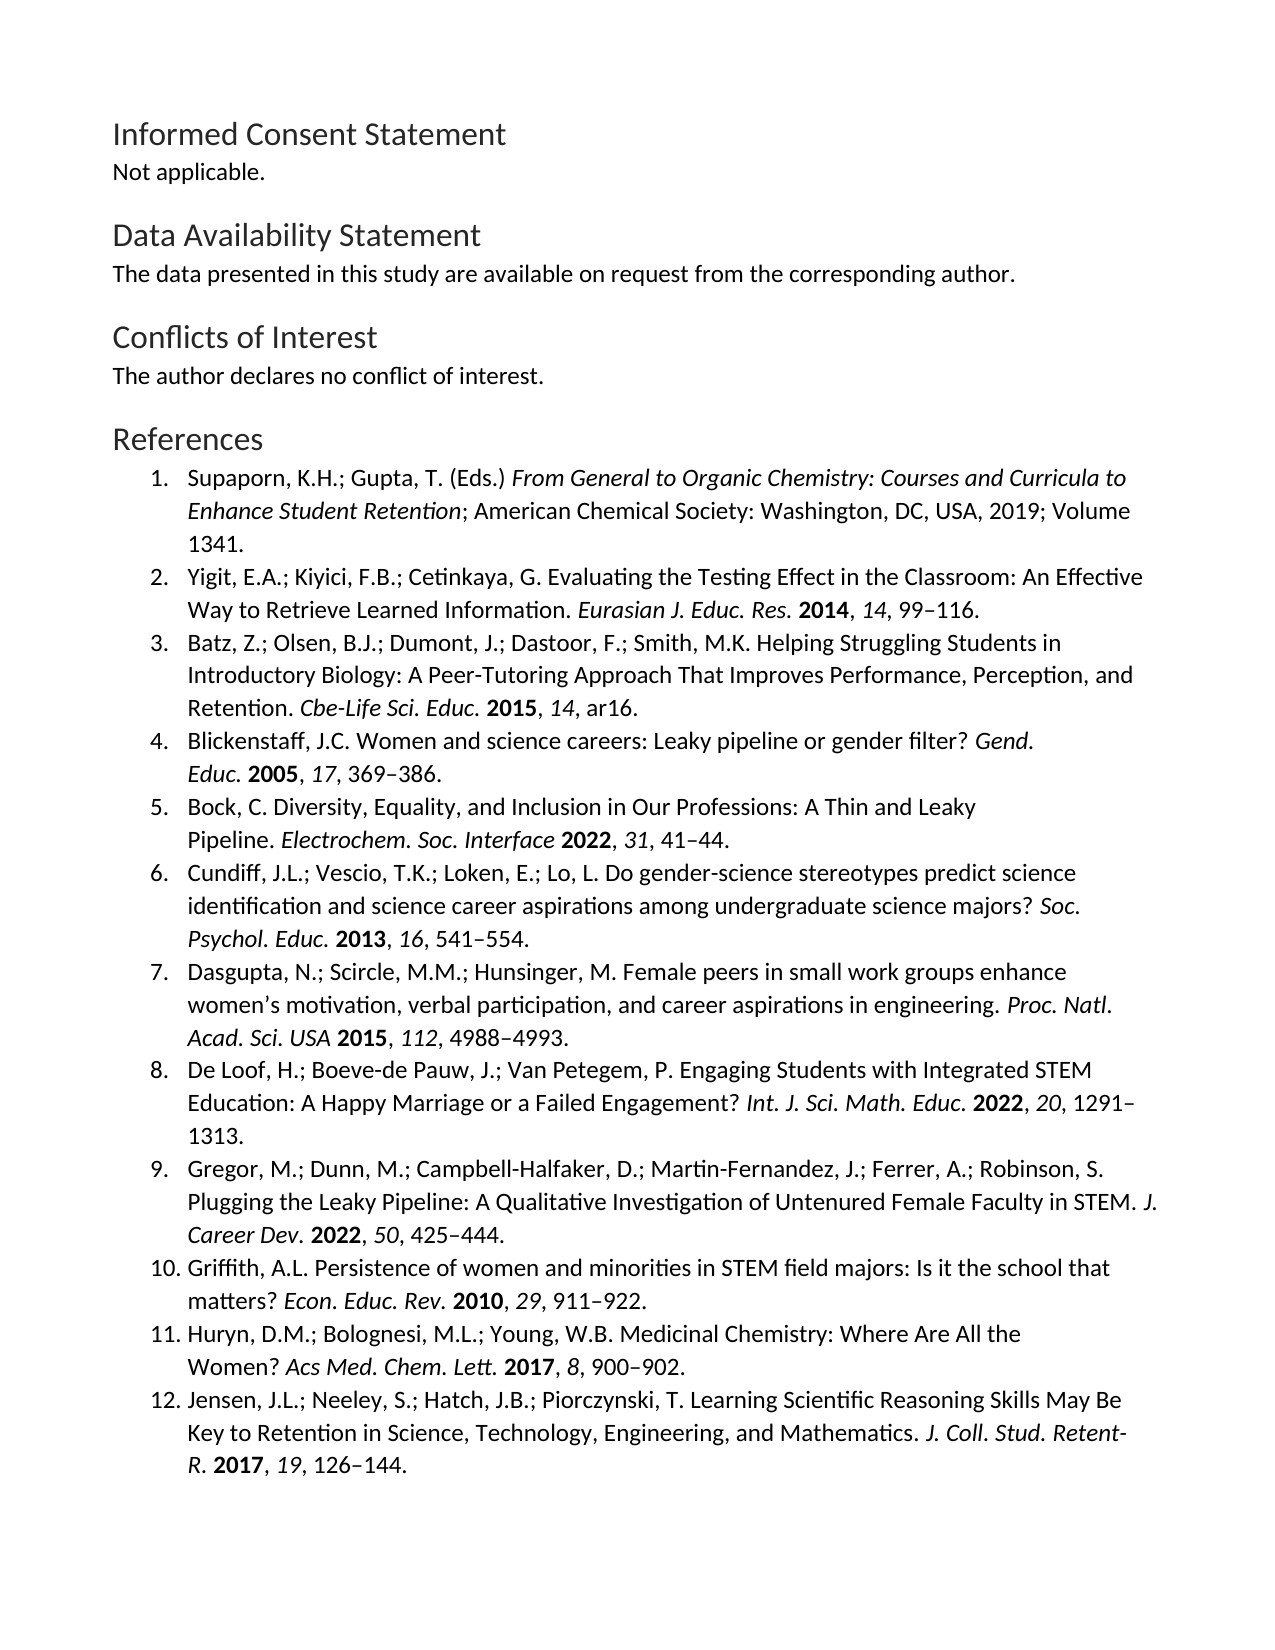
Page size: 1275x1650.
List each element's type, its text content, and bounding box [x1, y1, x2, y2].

subtitle References [112, 418, 1162, 459]
list Supaporn, K.H.; Gupta, T. (Eds.) From General to Organic Chemistry: Courses and Curricula to Enhance Student Retention; American Chemical Society: Washington, DC, USA, 2019; Volume 1341. [150, 462, 1162, 558]
list Huryn, D.M.; Bolognesi, M.L.; Young, W.B. Medicinal Chemistry: Where Are All the Women? Acs Med. Chem. Lett. 2017, 8, 900–902. [150, 1318, 1162, 1381]
text Not applicable. [112, 156, 1162, 187]
list Yigit, E.A.; Kiyici, F.B.; Cetinkaya, G. Evaluating the Testing Effect in the Classroom: An Effective Way to Retrieve Learned Information. Eurasian J. Educ. Res. 2014, 14, 99–116. [150, 561, 1162, 624]
list Bock, C. Diversity, Equality, and Inclusion in Our Professions: A Thin and Leaky Pipeline. Electrochem. Soc. Interface 2022, 31, 41–44. [150, 791, 1162, 855]
text The data presented in this study are available on request from the corresponding author. [112, 258, 1162, 289]
subtitle Informed Consent Statement [112, 112, 1162, 153]
subtitle Conflicts of Interest [112, 316, 1162, 357]
list De Loof, H.; Boeve-de Pauw, J.; Van Petegem, P. Engaging Students with Integrated STEM Education: A Happy Marriage or a Failed Engagement? Int. J. Sci. Math. Educ. 2022, 20, 1291–1313. [150, 1054, 1162, 1151]
list Dasgupta, N.; Scircle, M.M.; Hunsinger, M. Female peers in small work groups enhance women’s motivation, verbal participation, and career aspirations in engineering. Proc. Natl. Acad. Sci. USA 2015, 112, 4988–4993. [150, 956, 1162, 1052]
list Gregor, M.; Dunn, M.; Campbell-Halfaker, D.; Martin-Fernandez, J.; Ferrer, A.; Robinson, S. Plugging the Leaky Pipeline: A Qualitative Investigation of Untenured Female Faculty in STEM. J. Career Dev. 2022, 50, 425–444. [150, 1153, 1162, 1250]
list Griffith, A.L. Persistence of women and minorities in STEM field majors: Is it the school that matters? Econ. Educ. Rev. 2010, 29, 911–922. [150, 1252, 1162, 1316]
subtitle Data Availability Statement [112, 214, 1162, 255]
list Batz, Z.; Olsen, B.J.; Dumont, J.; Dastoor, F.; Smith, M.K. Helping Struggling Students in Introductory Biology: A Peer-Tutoring Approach That Improves Performance, Perception, and Retention. Cbe-Life Sci. Educ. 2015, 14, ar16. [150, 627, 1162, 723]
list Blickenstaff, J.C. Women and science careers: Leaky pipeline or gender filter? Gend. Educ. 2005, 17, 369–386. [150, 725, 1162, 789]
text The author declares no conflict of interest. [112, 360, 1162, 391]
list Jensen, J.L.; Neeley, S.; Hatch, J.B.; Piorczynski, T. Learning Scientific Reasoning Skills May Be Key to Retention in Science, Technology, Engineering, and Mathematics. J. Coll. Stud. Retent-R. 2017, 19, 126–144. [150, 1384, 1162, 1480]
list Cundiff, J.L.; Vescio, T.K.; Loken, E.; Lo, L. Do gender-science stereotypes predict science identification and science career aspirations among undergraduate science majors? Soc. Psychol. Educ. 2013, 16, 541–554. [150, 857, 1162, 953]
